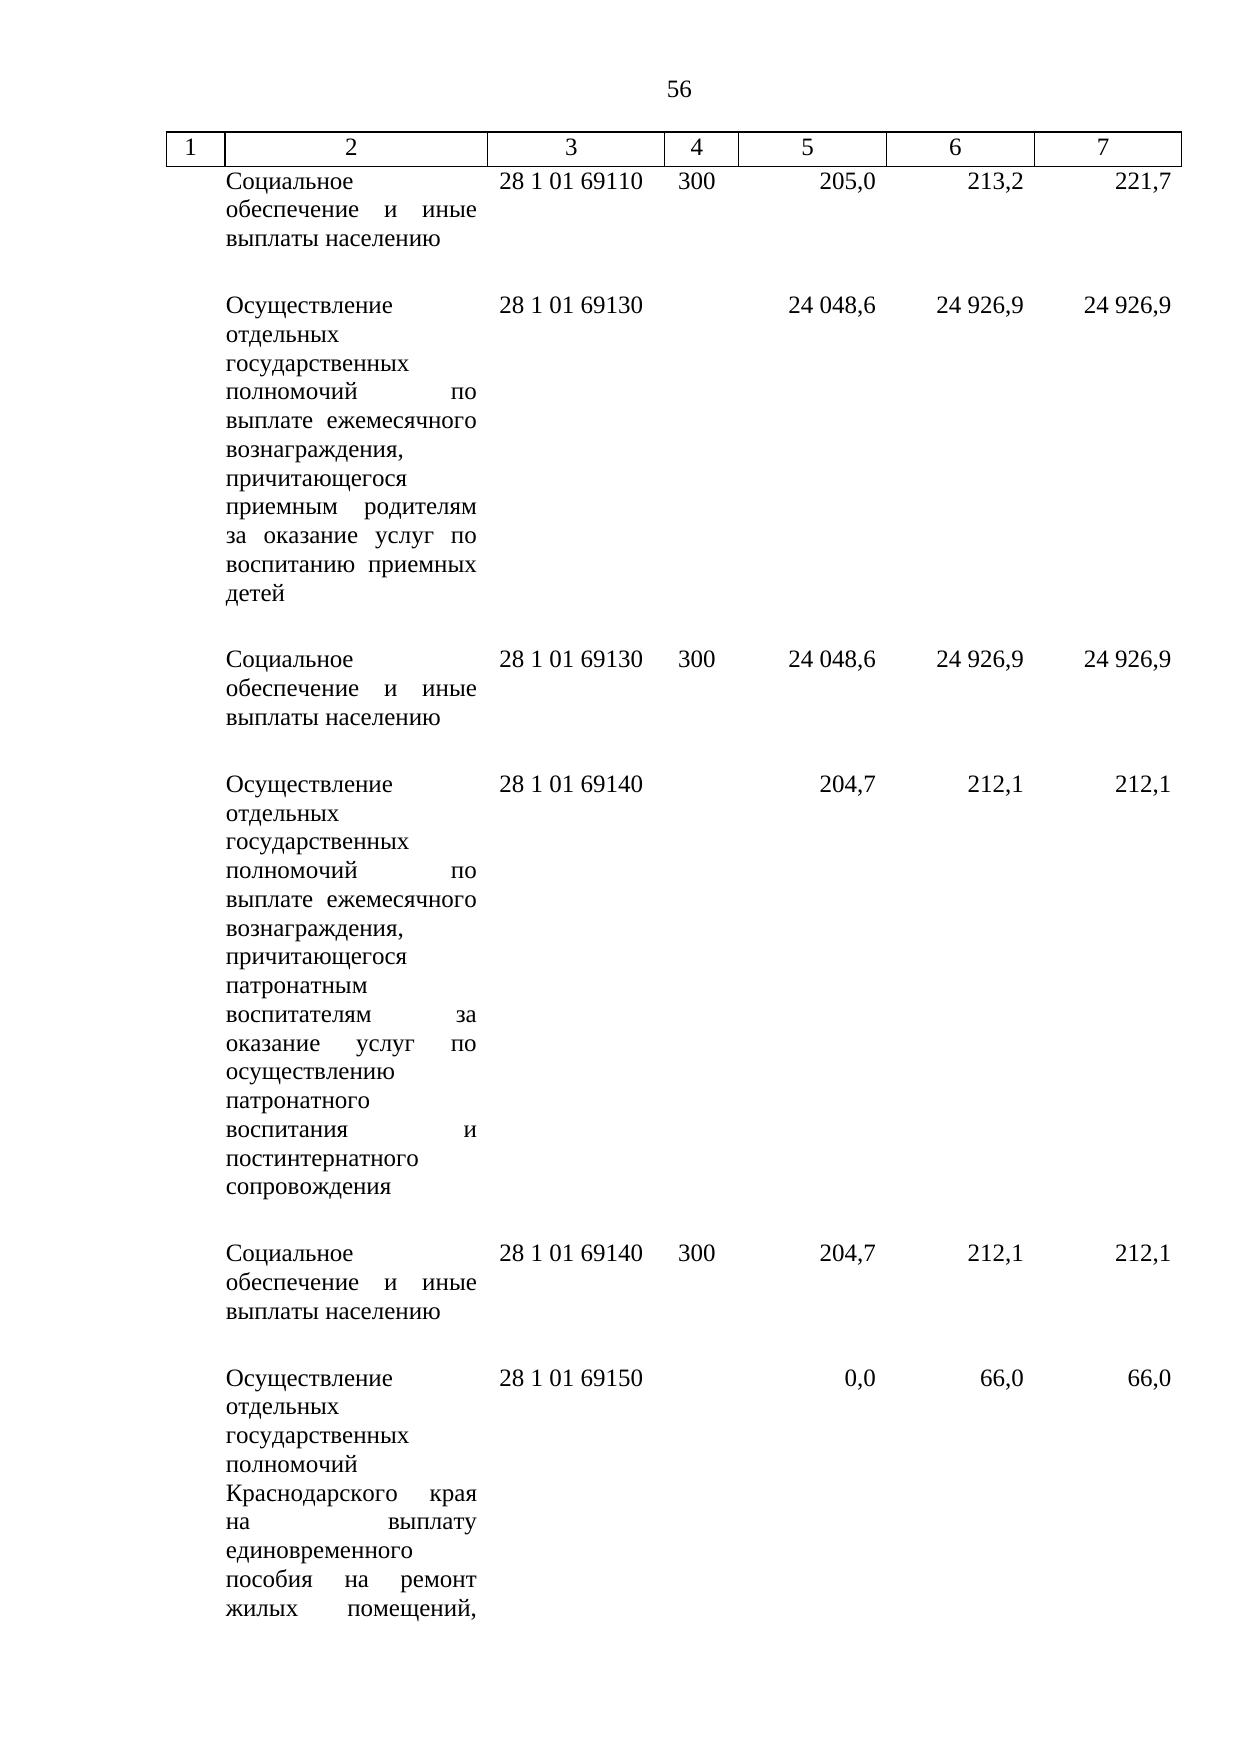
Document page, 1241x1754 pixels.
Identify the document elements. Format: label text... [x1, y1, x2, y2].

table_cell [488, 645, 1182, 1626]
table_header 1 [167, 133, 224, 166]
table_header 5 [739, 133, 886, 166]
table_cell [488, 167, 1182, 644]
table_header 3 [488, 133, 664, 166]
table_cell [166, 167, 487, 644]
table_header 7 [1035, 133, 1181, 166]
table_header 2 [226, 133, 487, 166]
table_header 4 [665, 133, 738, 166]
table_header 6 [887, 133, 1034, 166]
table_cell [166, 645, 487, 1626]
